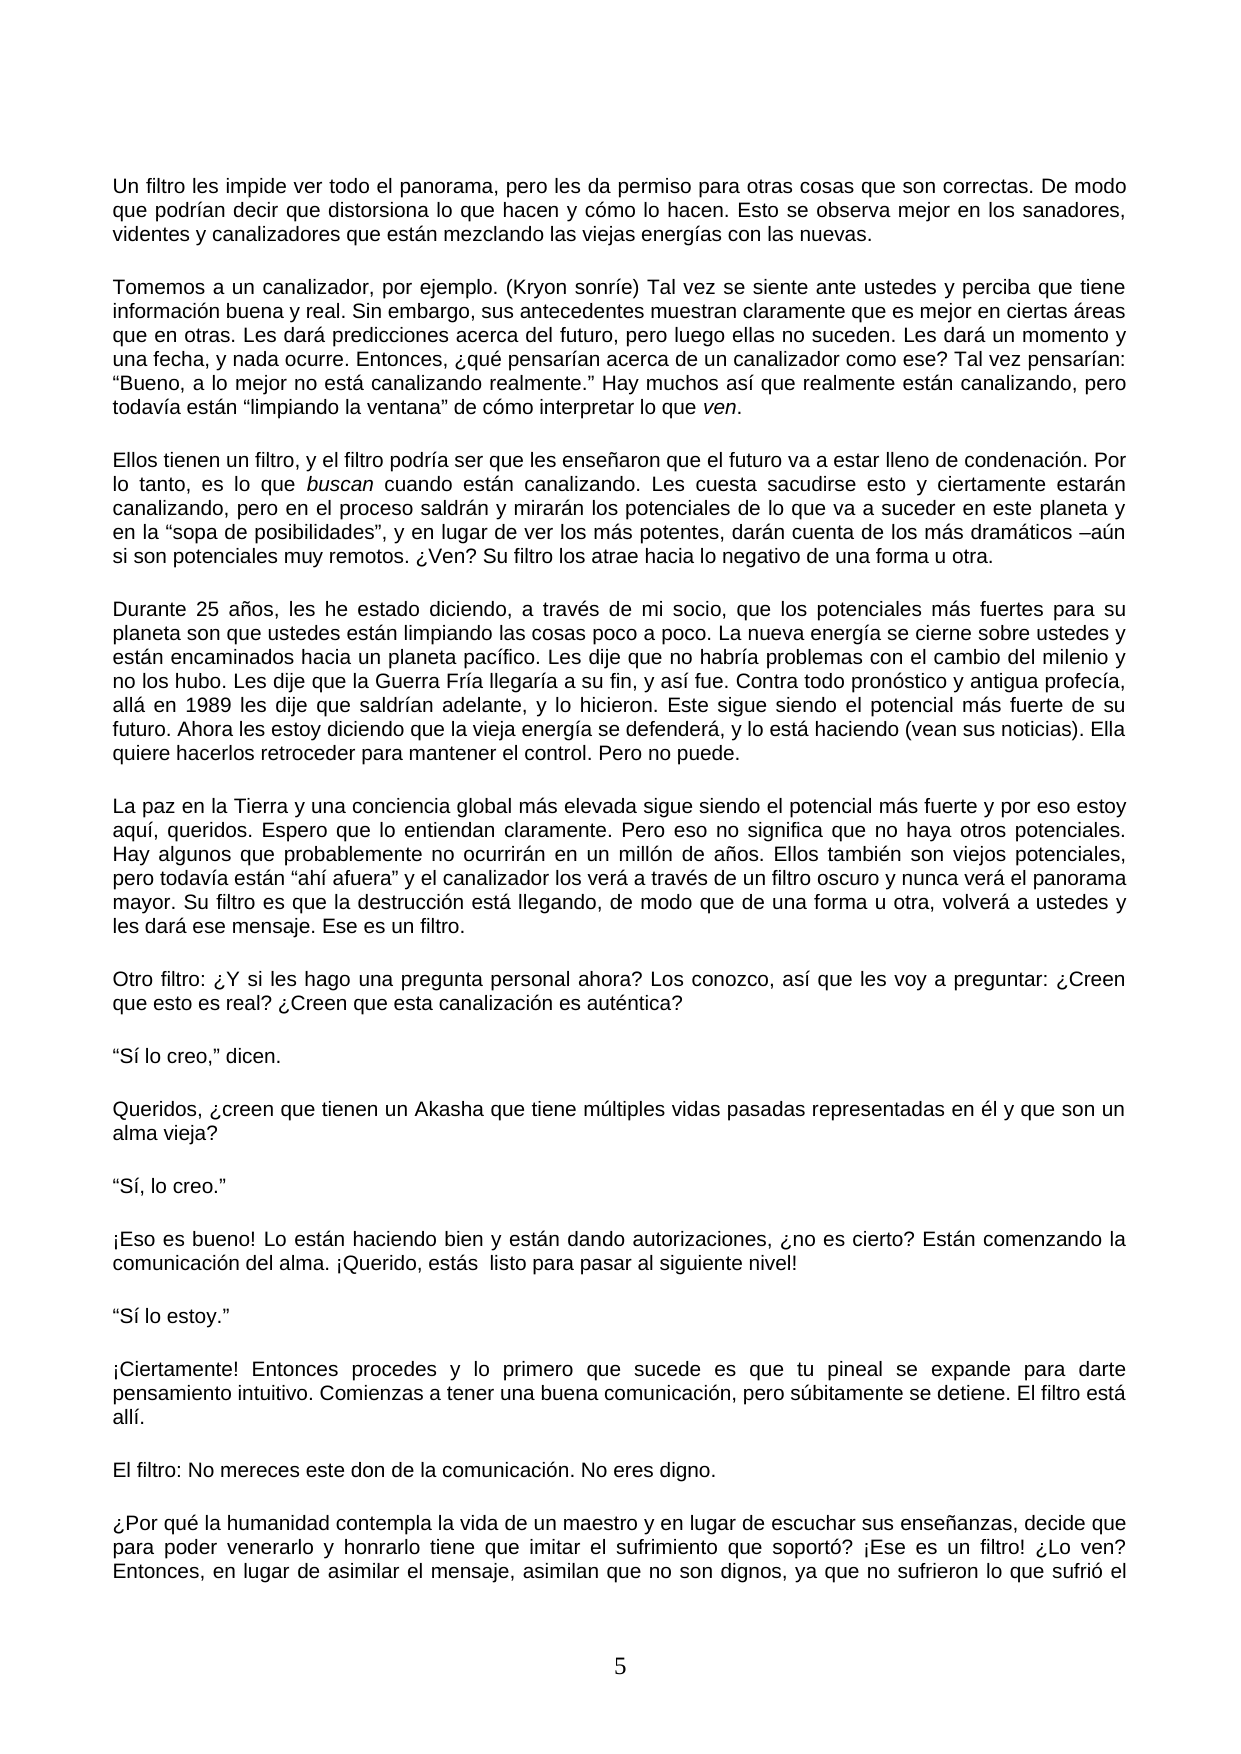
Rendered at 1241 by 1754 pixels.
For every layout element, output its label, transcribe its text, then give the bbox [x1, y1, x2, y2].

text Durante 25 años, les he estado diciendo, a través de mi socio, que los potenciales más fuertes para su planeta son que ustedes están limpiando las cosas poco a poco. La nueva energía se cierne sobre ustedes y están encaminados hacia un planeta pacífico. Les dije que no habría problemas con el cambio del milenio y no los hubo. Les dije que la Guerra Fría llegaría a su fin, y así fue. Contra todo pronóstico y antigua profecía, allá en 1989 les dije que saldrían adelante, y lo hicieron. Este sigue siendo el potencial más fuerte de su futuro. Ahora les estoy diciendo que la vieja energía se defenderá, y lo está haciendo (vean sus noticias). Ella quiere hacerlos retroceder para mantener el control. Pero no puede. [112, 597, 1128, 764]
text Tomemos a un canalizador, por ejemplo. (Kryon sonríe) Tal vez se siente ante ustedes y perciba que tiene información buena y real. Sin embargo, sus antecedentes muestran claramente que es mejor en ciertas áreas que en otras. Les dará predicciones acerca del futuro, pero luego ellas no suceden. Les dará un momento y una fecha, y nada ocurre. Entonces, ¿qué pensarían acerca de un canalizador como ese? Tal vez pensarían: “Bueno, a lo mejor no está canalizando realmente.” Hay muchos así que realmente están canalizando, pero todavía están “limpiando la ventana” de cómo interpretar lo que ven. [112, 275, 1128, 419]
text ¡Ciertamente! Entonces procedes y lo primero que sucede es que tu pineal se expande para darte pensamiento intuitivo. Comienzas a tener una buena comunicación, pero súbitamente se detiene. El filtro está allí. El filtro: No mereces este don de la comunicación. No eres digno. [112, 1357, 1128, 1482]
text Ellos tienen un filtro, y el filtro podría ser que les enseñaron que el futuro va a estar lleno de condenación. Por lo tanto, es lo que buscan cuando están canalizando. Les cuesta sacudirse esto y ciertamente estarán canalizando, pero en el proceso saldrán y mirarán los potenciales de lo que va a suceder en este planeta y en la “sopa de posibilidades”, y en lugar de ver los más potentes, darán cuenta de los más dramáticos –aún si son potenciales muy remotos. ¿Ven? Su filtro los atrae hacia lo negativo de una forma u otra. [112, 448, 1128, 568]
text “Sí lo creo,” dicen. [112, 1044, 1128, 1068]
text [112, 150, 1128, 246]
text “Sí lo estoy.” [112, 1304, 1128, 1328]
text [112, 1511, 1128, 1583]
text Queridos, ¿creen que tienen un Akasha que tiene múltiples vidas pasadas representadas en él y que son un alma vieja? [112, 1097, 1128, 1145]
text Otro filtro: ¿Y si les hago una pregunta personal ahora? Los conozco, así que les voy a preguntar: ¿Creen que esto es real? ¿Creen que esta canalización es auténtica? [112, 967, 1128, 1014]
text ¡Eso es bueno! Lo están haciendo bien y están dando autorizaciones, ¿no es cierto? Están comenzando la comunicación del alma. ¡Querido, estás listo para pasar al siguiente nivel! [112, 1227, 1128, 1275]
text “Sí, lo creo.” [112, 1174, 1128, 1198]
text La paz en la Tierra y una conciencia global más elevada sigue siendo el potencial más fuerte y por eso estoy aquí, queridos. Espero que lo entiendan claramente. Pero eso no significa que no haya otros potenciales. Hay algunos que probablemente no ocurrirán en un millón de años. Ellos también son viejos potenciales, pero todavía están “ahí afuera” y el canalizador los verá a través de un filtro oscuro y nunca verá el panorama mayor. Su filtro es que la destrucción está llegando, de modo que de una forma u otra, volverá a ustedes y les dará ese mensaje. Ese es un filtro. [112, 794, 1128, 937]
